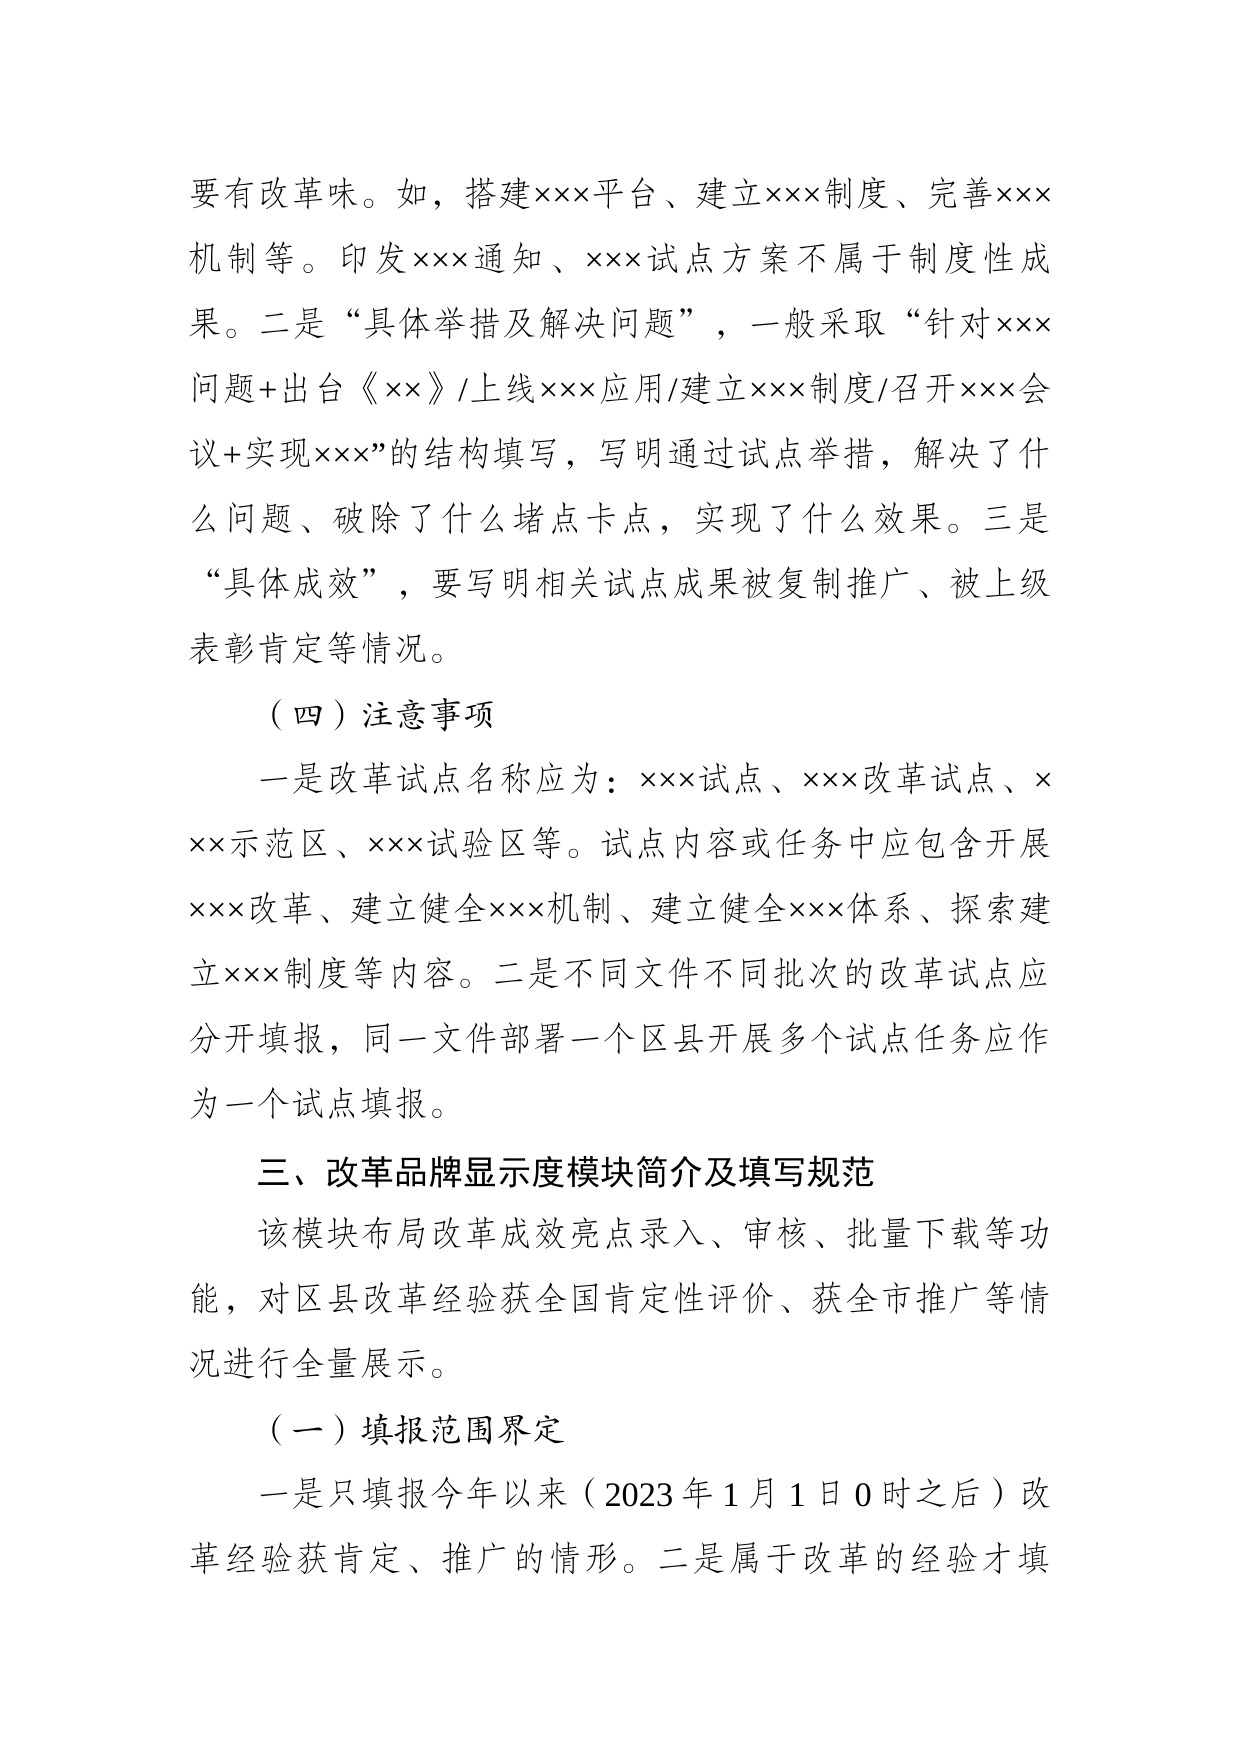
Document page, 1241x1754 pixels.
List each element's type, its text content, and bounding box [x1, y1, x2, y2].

text 一是改革试点名称应为：×××试点、×××改革试点、×××示范区、×××试验区等。试点内容或任务中应包含开展×××改革、建立健全×××机制、建立健全×××体系、探索建立×××制度等内容。二是不同文件不同批次的改革试点应分开填报，同一文件部署一个区县开展多个试点任务应作为一个试点填报。 [187, 747, 1053, 1137]
text （一）填报范围界定 [187, 1397, 1053, 1462]
text （四）注意事项 [187, 682, 1053, 747]
text 该模块布局改革成效亮点录入、审核、批量下载等功能，对区县改革经验获全国肯定性评价、获全市推广等情况进行全量展示。 [187, 1202, 1053, 1397]
text 三、改革品牌显示度模块简介及填写规范 [187, 1137, 1053, 1202]
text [187, 1462, 1053, 1592]
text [187, 162, 1053, 682]
